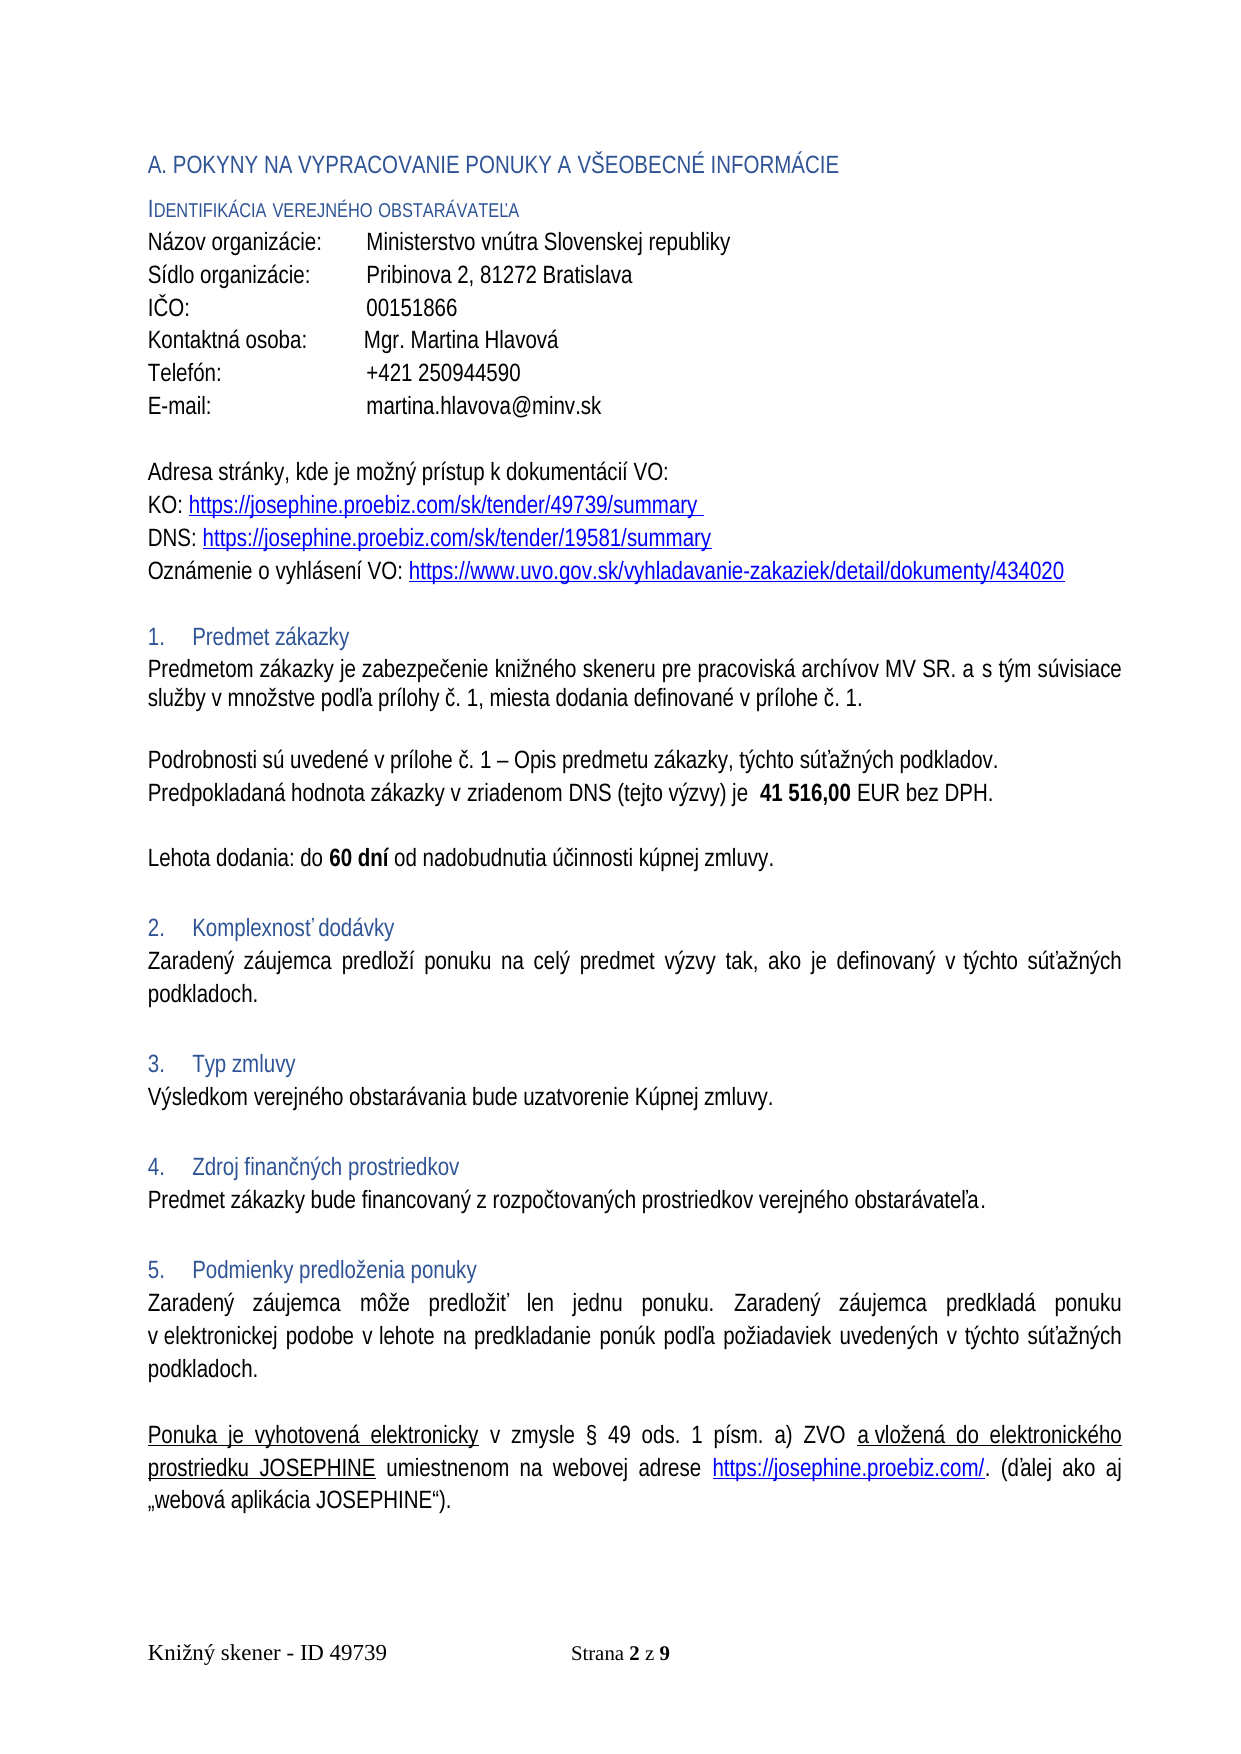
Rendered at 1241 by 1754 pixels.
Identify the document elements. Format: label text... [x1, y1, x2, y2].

text Ponuka je vyhotovená elektronicky v zmysle § 49 ods. 1 písm. a) ZVO a vložená do elektronického prostriedku JOSEPHINE umiestnenom na webovej adrese https://josephine.proebiz.com/. (ďalej ako aj „webová aplikácia JOSEPHINE“). [148, 1420, 1122, 1514]
subtitle Komplexnosť dodávky [148, 913, 1122, 942]
subtitle Zdroj finančných prostriedkov [148, 1152, 1122, 1181]
text E-mail: martina.hlavova@minv.sk [148, 391, 1122, 420]
text KO: https://josephine.proebiz.com/sk/tender/49739/summary [148, 490, 1122, 519]
text Oznámenie o vyhlásení VO: https://www.uvo.gov.sk/vyhladavanie-zakaziek/detail/dokumenty/434020 [148, 556, 1122, 584]
text Identifikácia verejného obstarávateľa [148, 194, 1122, 222]
text Telefón: +421 250944590 [148, 358, 1122, 387]
text Predmet zákazky bude financovaný z rozpočtovaných prostriedkov verejného obstarávateľa. [148, 1185, 1120, 1214]
subtitle Predmet zákazky [148, 622, 1122, 650]
text Výsledkom verejného obstarávania bude uzatvorenie Kúpnej zmluvy. [148, 1082, 1122, 1111]
text Kontaktná osoba: Mgr. Martina Hlavová [148, 325, 1122, 354]
text Sídlo organizácie: Pribinova 2, 81272 Bratislava [148, 259, 1122, 288]
text Lehota dodania: do 60 dní od nadobudnutia účinnosti kúpnej zmluvy. [148, 843, 1122, 872]
text Podrobnosti sú uvedené v prílohe č. 1 – Opis predmetu zákazky, týchto súťažných podkladov. [148, 745, 1122, 773]
text IČO: 00151866 [148, 292, 1122, 321]
subtitle Typ zmluvy [148, 1049, 1122, 1078]
text Zaradený záujemca predloží ponuku na celý predmet výzvy tak, ako je definovaný v týchto súťažných podkladoch. [148, 946, 1122, 1008]
text Predmetom zákazky je zabezpečenie knižného skeneru pre pracoviská archívov MV SR. a s tým súvisiace služby v množstve podľa prílohy č. 1, miesta dodania definované v prílohe č. 1. [148, 654, 1122, 712]
text A. POKYNY NA VYPRACOVANIE PONUKY A VŠEOBECNÉ INFORMÁCIE [148, 150, 1122, 179]
text Názov organizácie: Ministerstvo vnútra Slovenskej republiky [148, 227, 1122, 255]
text Adresa stránky, kde je možný prístup k dokumentácií VO: [148, 457, 1122, 486]
text Predpokladaná hodnota zákazky v zriadenom DNS (tejto výzvy) je 41 516,00 EUR bez DPH. [148, 778, 1122, 806]
text Zaradený záujemca môže predložiť len jednu ponuku. Zaradený záujemca predkladá ponuku v elektronickej podobe v lehote na predkladanie ponúk podľa požiadaviek uvedených v týchto súťažných podkladoch. [148, 1288, 1122, 1382]
text DNS: https://josephine.proebiz.com/sk/tender/19581/summary [148, 523, 1122, 552]
subtitle Podmienky predloženia ponuky [148, 1255, 1122, 1284]
